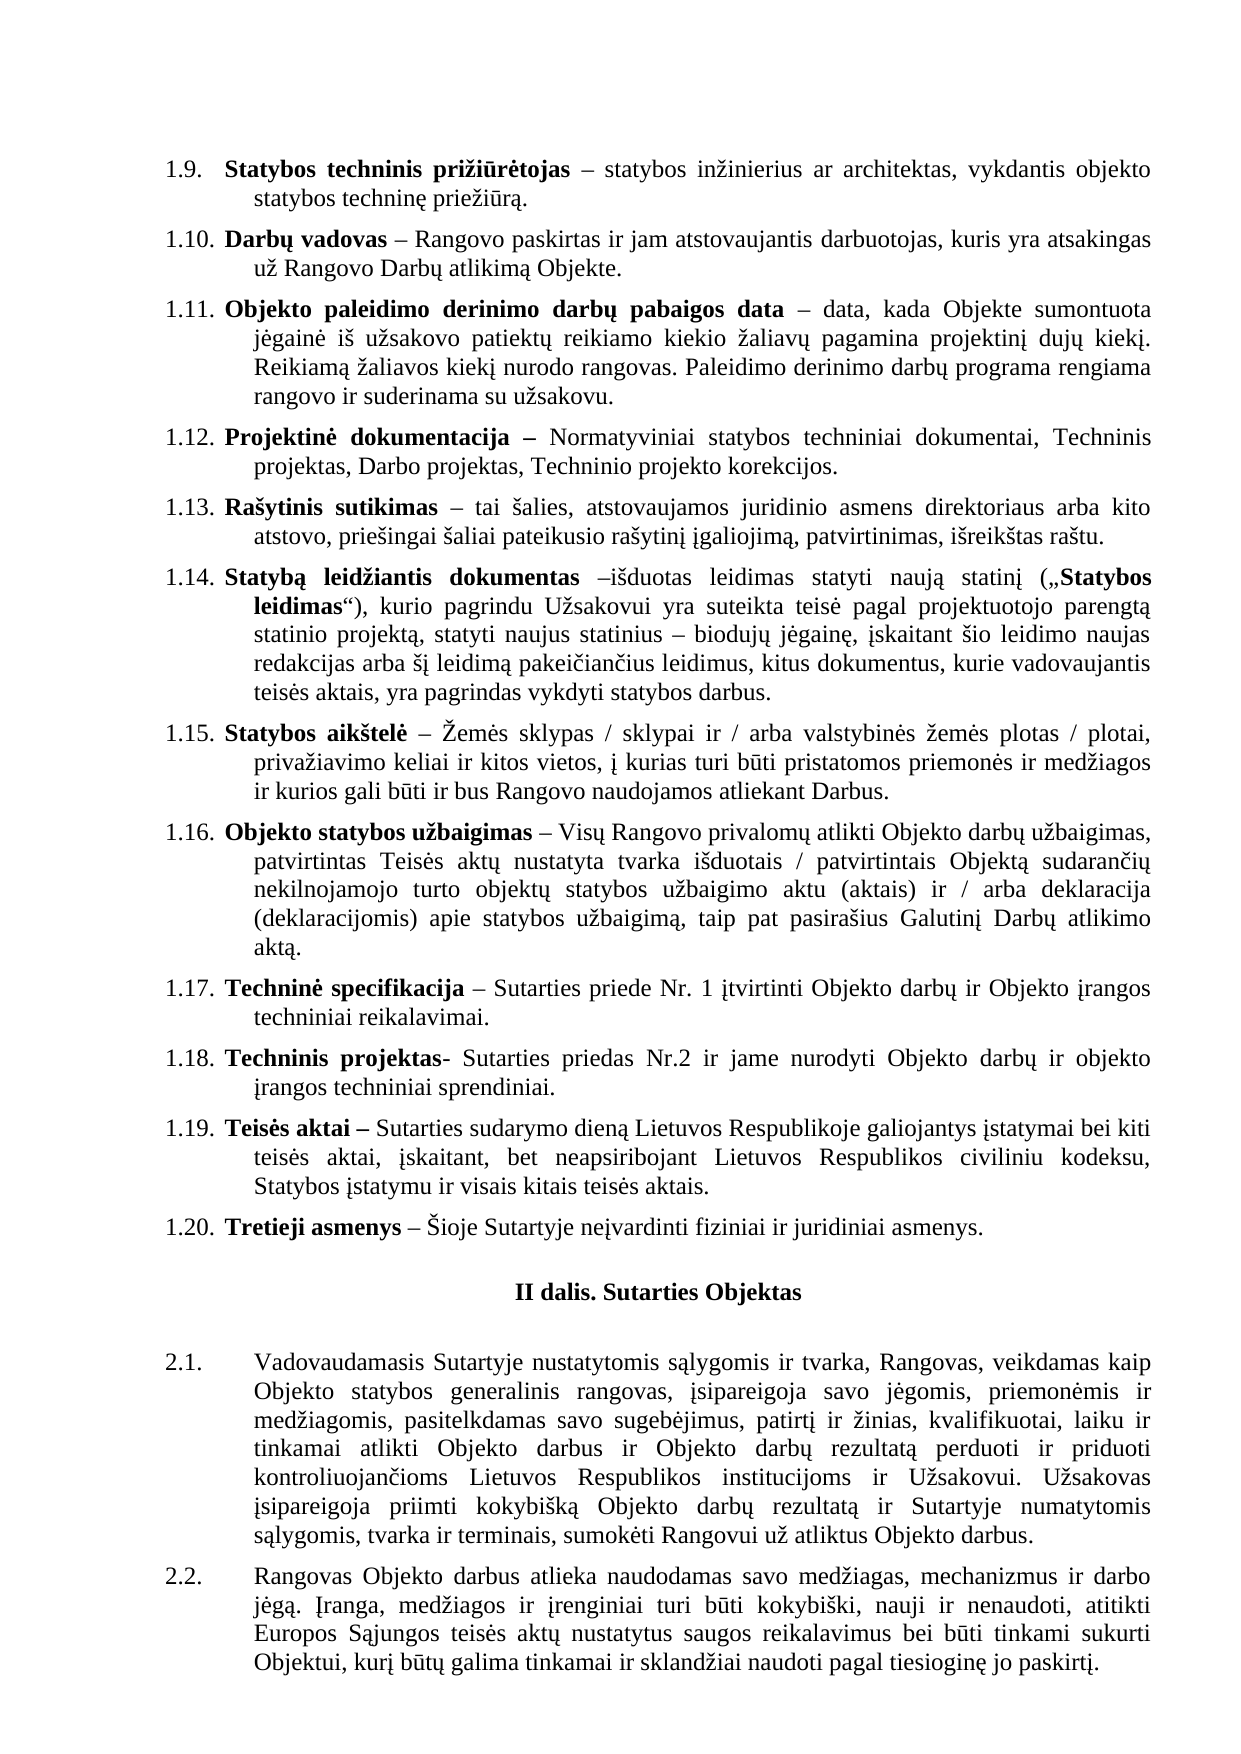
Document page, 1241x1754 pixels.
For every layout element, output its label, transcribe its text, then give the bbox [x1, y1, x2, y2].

list Statybos aikštelė – Žemės sklypas / sklypai ir / arba valstybinės žemės plotas / plotai, privažiavimo keliai ir kitos vietos, į kurias turi būti pristatomos priemonės ir medžiagos ir kurios gali būti ir bus Rangovo naudojamos atliekant Darbus. [165, 718, 1152, 804]
list Teisės aktai – Sutarties sudarymo dieną Lietuvos Respublikoje galiojantys įstatymai bei kiti teisės aktai, įskaitant, bet neapsiribojant Lietuvos Respublikos civiliniu kodeksu, Statybos įstatymu ir visais kitais teisės aktais. [165, 1113, 1152, 1199]
list Rašytinis sutikimas – tai šalies, atstovaujamos juridinio asmens direktoriaus arba kito atstovo, priešingai šaliai pateikusio rašytinį įgaliojimą, patvirtinimas, išreikštas raštu. [165, 492, 1152, 549]
list Tretieji asmenys – Šioje Sutartyje neįvardinti fiziniai ir juridiniai asmenys. [165, 1212, 1152, 1241]
list Statybą leidžiantis dokumentas –išduotas leidimas statyti naują statinį („Statybos leidimas“), kurio pagrindu Užsakovui yra suteikta teisė pagal projektuotojo parengtą statinio projektą, statyti naujus statinius – biodujų jėgainę, įskaitant šio leidimo naujas redakcijas arba šį leidimą pakeičiančius leidimus, kitus dokumentus, kurie vadovaujantis teisės aktais, yra pagrindas vykdyti statybos darbus. [165, 562, 1152, 706]
text II dalis. Sutarties Objektas [165, 1277, 1152, 1306]
list Statybos techninis prižiūrėtojas – statybos inžinierius ar architektas, vykdantis objekto statybos techninę priežiūrą. [165, 154, 1152, 212]
list Objekto paleidimo derinimo darbų pabaigos data – data, kada Objekte sumontuota jėgainė iš užsakovo patiektų reikiamo kiekio žaliavų pagamina projektinį dujų kiekį. Reikiamą žaliavos kiekį nurodo rangovas. Paleidimo derinimo darbų programa rengiama rangovo ir suderinama su užsakovu. [165, 294, 1152, 409]
list Vadovaudamasis Sutartyje nustatytomis sąlygomis ir tvarka, Rangovas, veikdamas kaip Objekto statybos generalinis rangovas, įsipareigoja savo jėgomis, priemonėmis ir medžiagomis, pasitelkdamas savo sugebėjimus, patirtį ir žinias, kvalifikuotai, laiku ir tinkamai atlikti Objekto darbus ir Objekto darbų rezultatą perduoti ir priduoti kontroliuojančioms Lietuvos Respublikos institucijoms ir Užsakovui. Užsakovas įsipareigoja priimti kokybišką Objekto darbų rezultatą ir Sutartyje numatytomis sąlygomis, tvarka ir terminais, sumokėti Rangovui už atliktus Objekto darbus. [165, 1347, 1152, 1548]
list Rangovas Objekto darbus atlieka naudodamas savo medžiagas, mechanizmus ir darbo jėgą. Įranga, medžiagos ir įrenginiai turi būti kokybiški, nauji ir nenaudoti, atitikti Europos Sąjungos teisės aktų nustatytus saugos reikalavimus bei būti tinkami sukurti Objektui, kurį būtų galima tinkamai ir sklandžiai naudoti pagal tiesioginę jo paskirtį. [165, 1561, 1152, 1676]
list Darbų vadovas – Rangovo paskirtas ir jam atstovaujantis darbuotojas, kuris yra atsakingas už Rangovo Darbų atlikimą Objekte. [165, 224, 1152, 282]
list Objekto statybos užbaigimas – Visų Rangovo privalomų atlikti Objekto darbų užbaigimas, patvirtintas Teisės aktų nustatyta tvarka išduotais / patvirtintais Objektą sudarančių nekilnojamojo turto objektų statybos užbaigimo aktu (aktais) ir / arba deklaracija (deklaracijomis) apie statybos užbaigimą, taip pat pasirašius Galutinį Darbų atlikimo aktą. [165, 817, 1152, 961]
list Techninė specifikacija – Sutarties priede Nr. 1 įtvirtinti Objekto darbų ir Objekto įrangos techniniai reikalavimai. [165, 973, 1152, 1031]
list Techninis projektas- Sutarties priedas Nr.2 ir jame nurodyti Objekto darbų ir objekto įrangos techniniai sprendiniai. [165, 1043, 1152, 1101]
list Projektinė dokumentacija – Normatyviniai statybos techniniai dokumentai, Techninis projektas, Darbo projektas, Techninio projekto korekcijos. [165, 422, 1152, 479]
